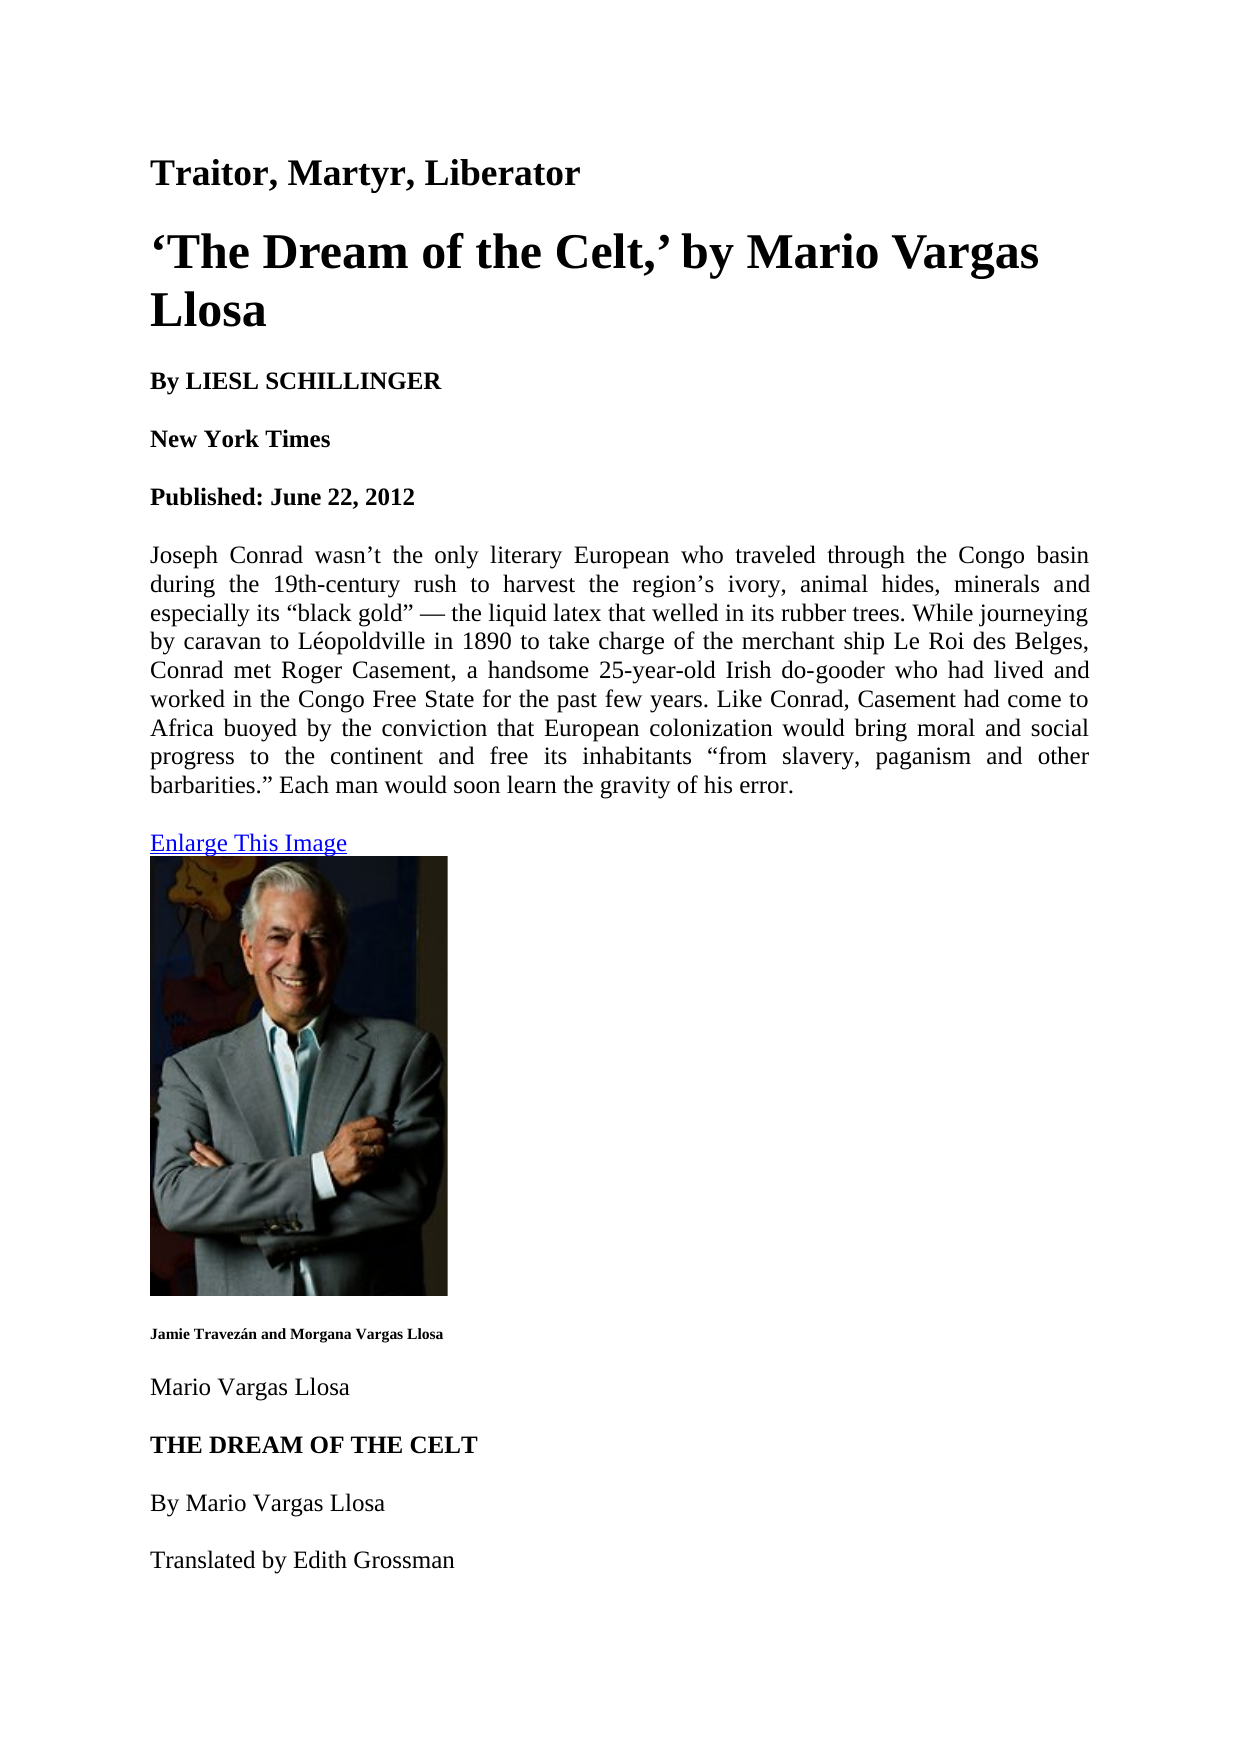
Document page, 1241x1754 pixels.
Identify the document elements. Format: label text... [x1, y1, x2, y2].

text New York Times [150, 424, 1090, 453]
text Mario Vargas Llosa [150, 1372, 1090, 1401]
picture [150, 856, 448, 1296]
text Traitor, Martyr, Liberator [150, 150, 1090, 193]
text By LIESL SCHILLINGER [150, 366, 1090, 395]
text Translated by Edith Grossman [150, 1546, 1090, 1574]
text Joseph Conrad wasn’t the only literary European who traveled through the Congo basin during the 19th-century rush to harvest the region’s ivory, animal hides, minerals and especially its “black gold” — the liquid latex that welled in its rubber trees. While journeying by caravan to Léopoldville in 1890 to take charge of the merchant ship Le Roi des Belges, Conrad met Roger Casement, a handsome 25-year-old Irish do-gooder who had lived and worked in the Congo Free State for the past few years. Like Conrad, Casement had come to Africa buoyed by the conviction that European colonization would bring moral and social progress to the continent and free its inhabitants “from slavery, paganism and other barbarities.” Each man would soon learn the gravity of his error. [150, 540, 1090, 799]
text ‘The Dream of the Celt,’ by Mario Vargas Llosa [150, 222, 1090, 337]
text THE DREAM OF THE CELT [150, 1430, 1090, 1458]
text Enlarge This Image [150, 828, 1090, 857]
text Jamie Travezán and Morgana Vargas Llosa [150, 1325, 1090, 1343]
text Published: June 22, 2012 [150, 482, 1090, 511]
text By Mario Vargas Llosa [150, 1488, 1090, 1516]
